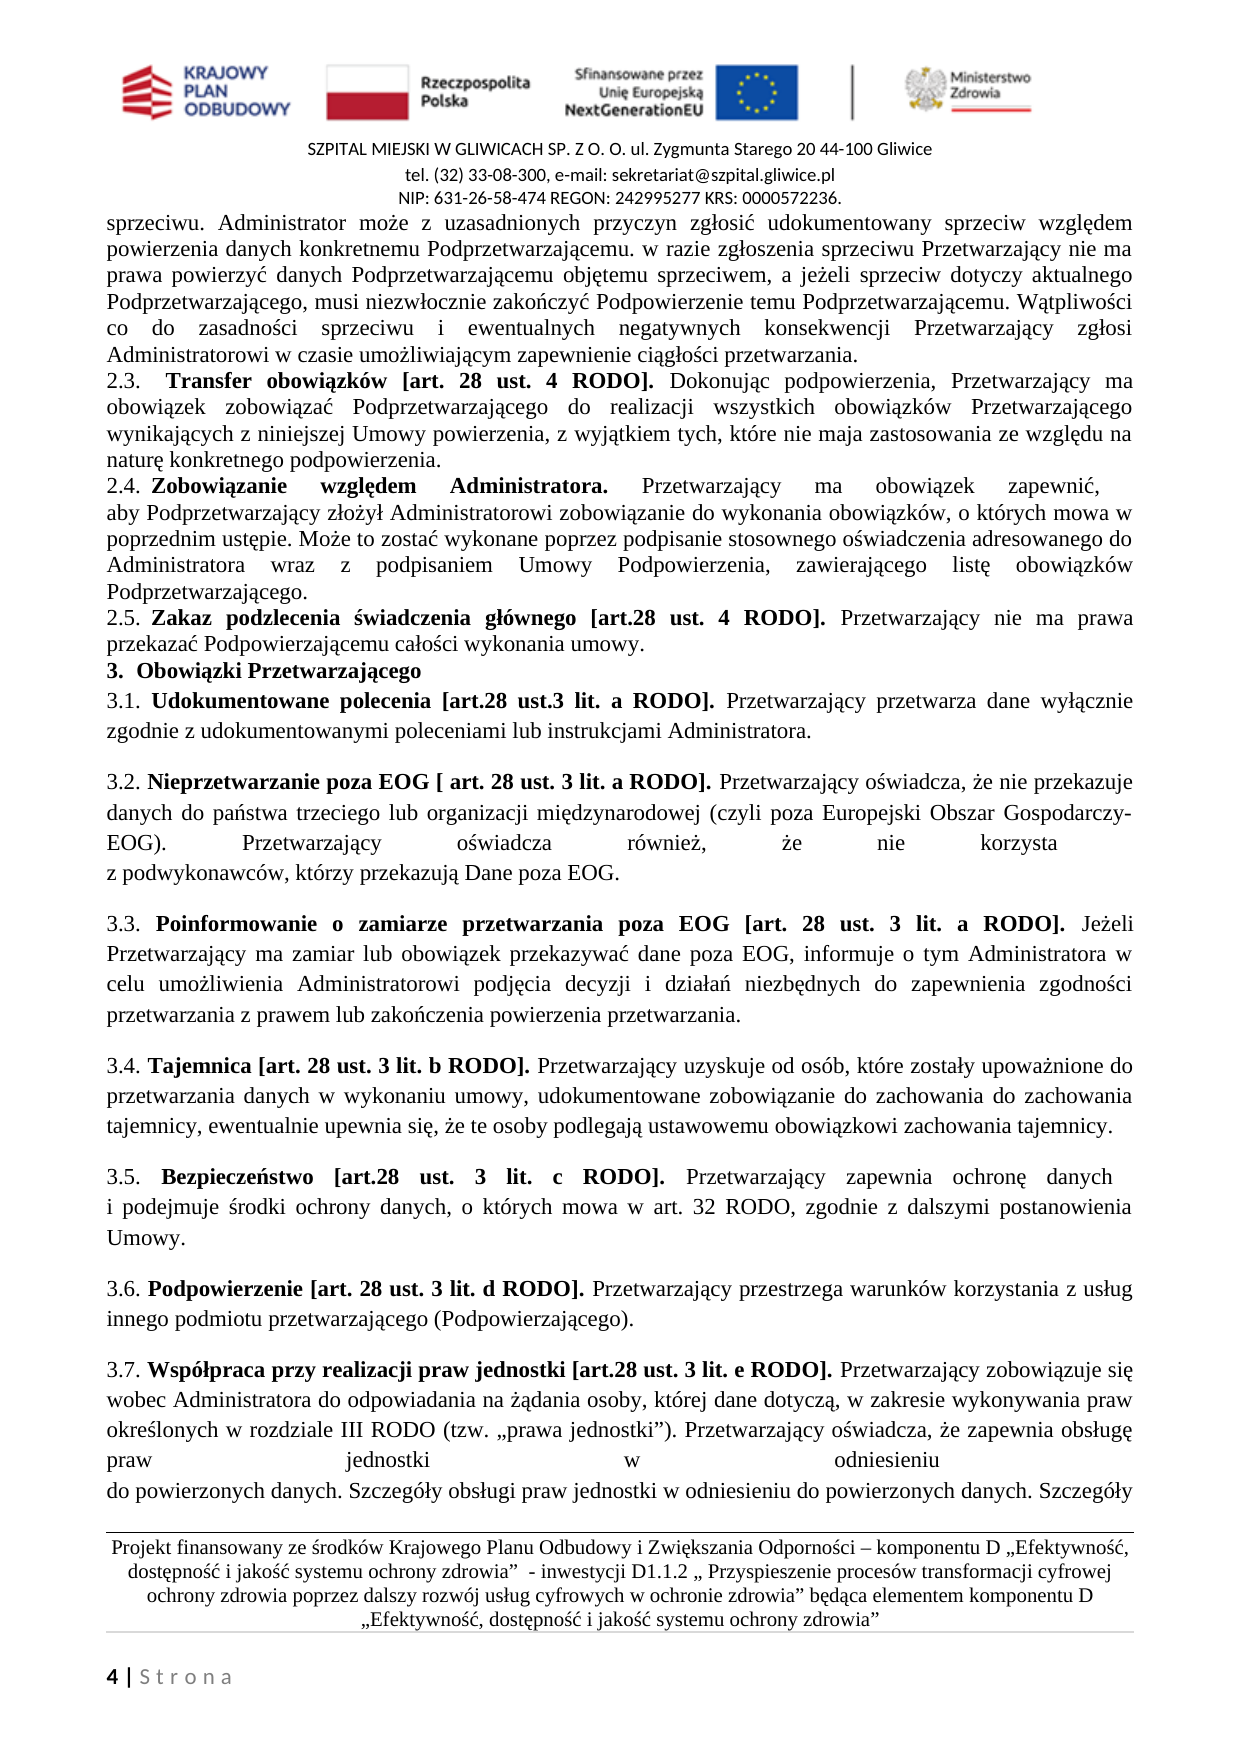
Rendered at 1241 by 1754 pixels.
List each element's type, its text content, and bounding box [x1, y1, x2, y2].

list Zakaz podzlecenia świadczenia głównego [art.28 ust. 4 RODO]. Przetwarzający nie ma prawa przekazać Podpowierzającemu całości wykonania umowy. [106, 604, 1134, 657]
text 3.6. Podpowierzenie [art. 28 ust. 3 lit. d RODO]. Przetwarzający przestrzega warunków korzystania z usług innego podmiotu przetwarzającego (Podpowierzającego). [106, 1274, 1134, 1331]
text 3.5. Bezpieczeństwo [art.28 ust. 3 lit. c RODO]. Przetwarzający zapewnia ochronę danych i podejmuje środki ochrony danych, o których mowa w art. 32 RODO, zgodnie z dalszymi postanowienia Umowy. [106, 1163, 1134, 1250]
picture [106, 41, 1052, 137]
text 3.1. Udokumentowane polecenia [art.28 ust.3 lit. a RODO]. Przetwarzający przetwarza dane wyłącznie zgodnie z udokumentowanymi poleceniami lub instrukcjami Administratora. [106, 687, 1134, 744]
list Transfer obowiązków [art. 28 ust. 4 RODO]. Dokonując podpowierzenia, Przetwarzający ma obowiązek zobowiązać Podprzetwarzającego do realizacji wszystkich obowiązków Przetwarzającego wynikających z niniejszej Umowy powierzenia, z wyjątkiem tych, które nie maja zastosowania ze względu na naturę konkretnego podpowierzenia. [106, 367, 1134, 472]
text 3.3. Poinformowanie o zamiarze przetwarzania poza EOG [art. 28 ust. 3 lit. a RODO]. Jeżeli Przetwarzający ma zamiar lub obowiązek przekazywać dane poza EOG, informuje o tym Administratora w celu umożliwienia Administratorowi podjęcia decyzji i działań niezbędnych do zapewnienia zgodności przetwarzania z prawem lub zakończenia powierzenia przetwarzania. [106, 910, 1134, 1027]
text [106, 1356, 1134, 1503]
list Zobowiązanie względem Administratora. Przetwarzający ma obowiązek zapewnić, aby Podprzetwarzający złożył Administratorowi zobowiązanie do wykonania obowiązków, o których mowa w poprzednim ustępie. Może to zostać wykonane poprzez podpisanie stosownego oświadczenia adresowanego do Administratora wraz z podpisaniem Umowy Podpowierzenia, zawierającego listę obowiązków Podprzetwarzającego. [106, 472, 1134, 604]
text 3.4. Tajemnica [art. 28 ust. 3 lit. b RODO]. Przetwarzający uzyskuje od osób, które zostały upoważnione do przetwarzania danych w wykonaniu umowy, udokumentowane zobowiązanie do zachowania do zachowania tajemnicy, ewentualnie upewnia się, że te osoby podlegają ustawowemu obowiązkowi zachowania tajemnicy. [106, 1052, 1134, 1138]
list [106, 209, 1134, 367]
text 3.2. Nieprzetwarzanie poza EOG [ art. 28 ust. 3 lit. a RODO]. Przetwarzający oświadcza, że nie przekazuje danych do państwa trzeciego lub organizacji międzynarodowej (czyli poza Europejski Obszar Gospodarczy- EOG). Przetwarzający oświadcza również, że nie korzysta z podwykonawców, którzy przekazują Dane poza EOG. [106, 768, 1134, 885]
list Obowiązki Przetwarzającego [106, 657, 1134, 683]
